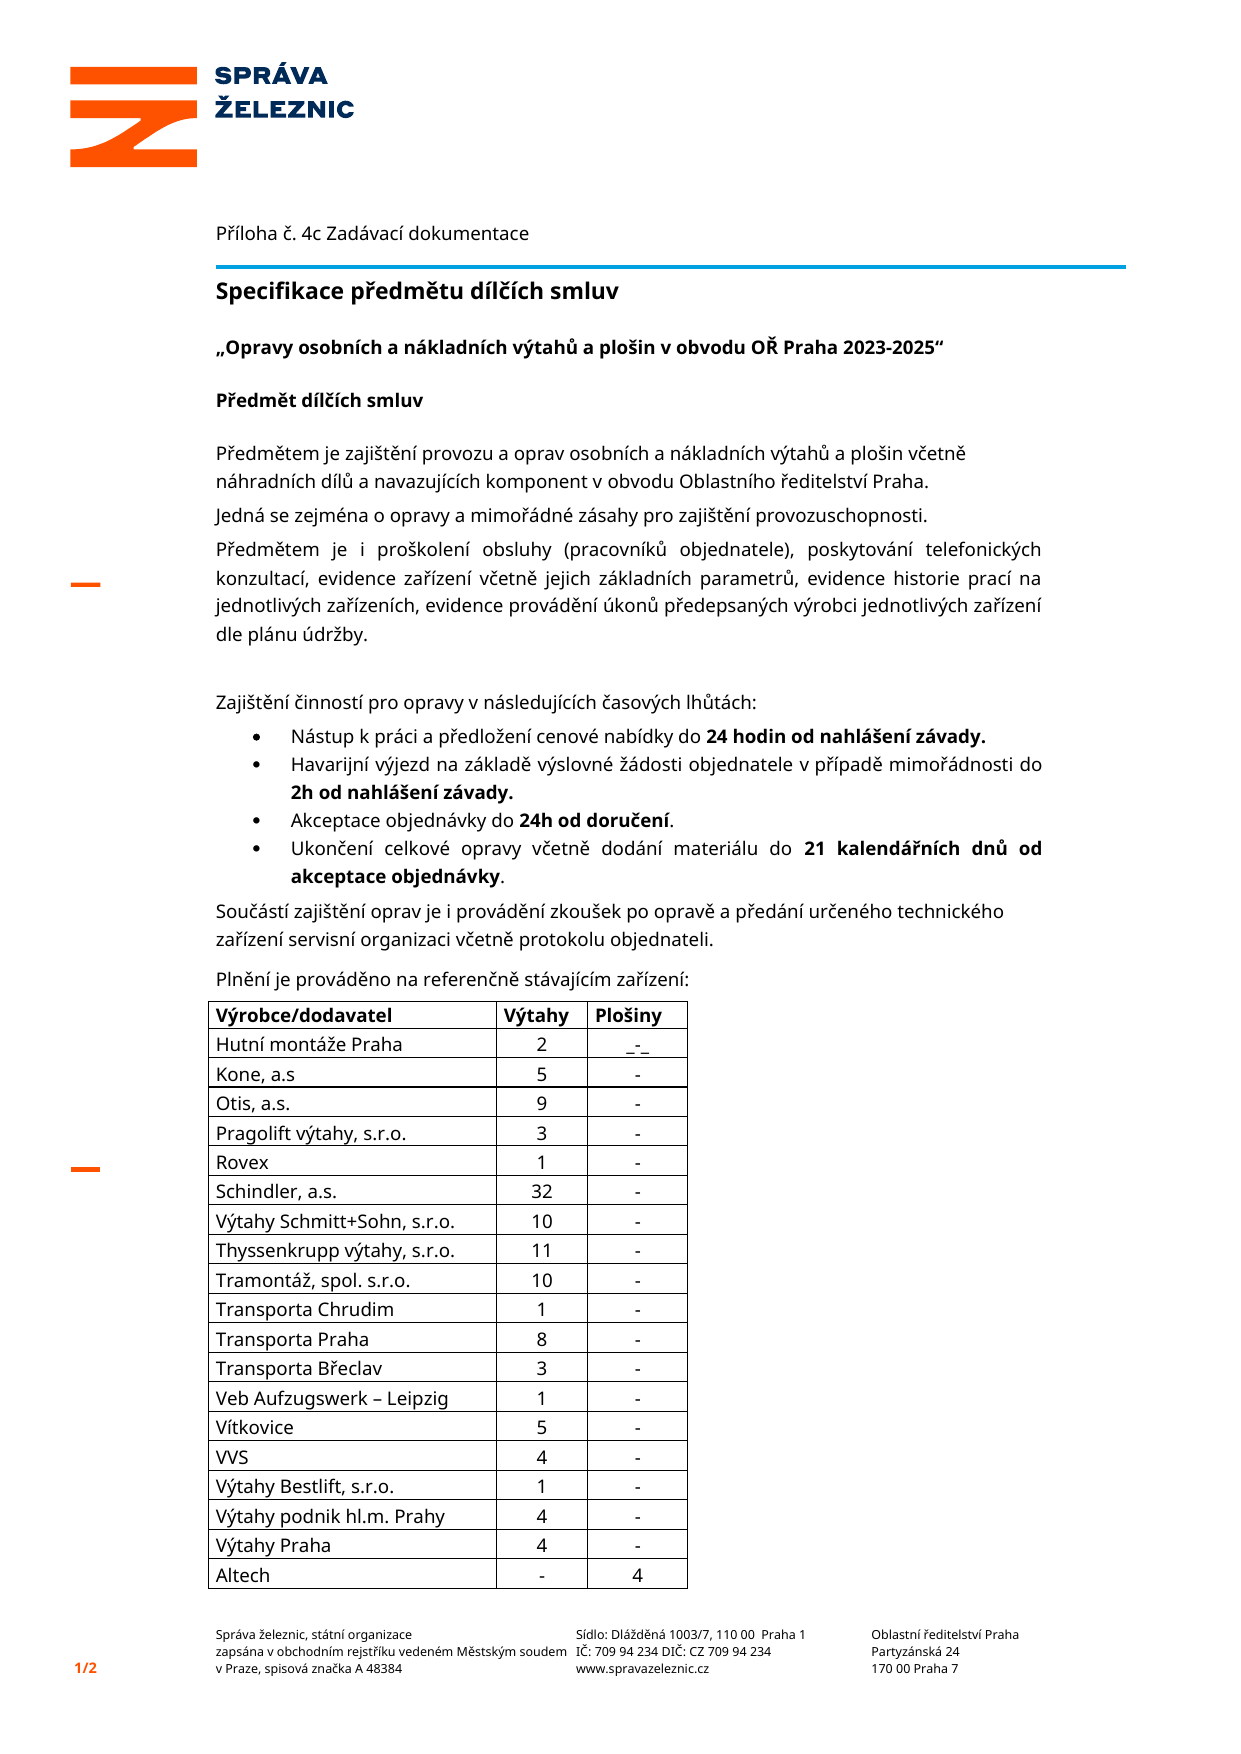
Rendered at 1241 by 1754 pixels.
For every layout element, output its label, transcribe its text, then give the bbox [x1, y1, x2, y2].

table_cell 1 [497, 1471, 587, 1499]
subtitle Příloha č. 4c Zadávací dokumentace [216, 221, 1122, 246]
table_cell 5 [497, 1412, 587, 1440]
table_cell - [588, 1235, 687, 1263]
list Akceptace objednávky do 24h od doručení. [253, 808, 1042, 833]
table_cell 9 [497, 1088, 587, 1116]
list Ukončení celkové opravy včetně dodání materiálu do 21 kalendářních dnů od akceptace objednávky. [253, 836, 1042, 889]
table_cell Thyssenkrupp výtahy, s.r.o. [209, 1235, 496, 1263]
table_cell - [588, 1441, 687, 1469]
table_cell Schindler, a.s. [209, 1176, 496, 1204]
table_cell 5 [497, 1058, 587, 1086]
table_cell 3 [497, 1117, 587, 1145]
table_cell Výtahy Praha [209, 1530, 496, 1558]
list Havarijní výjezd na základě výslovné žádosti objednatele v případě mimořádnosti do 2h od nahlášení závady. [253, 752, 1042, 805]
text Předmětem je i proškolení obsluhy (pracovníků objednatele), poskytování telefonických konzultací, evidence zařízení včetně jejich základních parametrů, evidence historie prací na jednotlivých zařízeních, evidence provádění úkonů předepsaných výrobci jednotlivých zařízení dle plánu údržby. [216, 537, 1042, 646]
table_cell - [588, 1176, 687, 1204]
text Jedná se zejména o opravy a mimořádné zásahy pro zajištění provozuschopnosti. [216, 502, 1042, 528]
table_cell 4 [497, 1500, 587, 1528]
text Předmětem je zajištění provozu a oprav osobních a nákladních výtahů a plošin včetně náhradních dílů a navazujících komponent v obvodu Oblastního ředitelství Praha. [216, 440, 1042, 494]
text Zajištění činností pro opravy v následujících časových lhůtách: [216, 689, 1042, 715]
table_cell - [497, 1559, 587, 1587]
table_cell Rovex [209, 1146, 496, 1175]
table_cell - [588, 1323, 687, 1352]
table_cell _-_ [588, 1029, 687, 1057]
table_cell - [588, 1471, 687, 1499]
table_cell Veb Aufzugswerk – Leipzig [209, 1382, 496, 1411]
text Plnění je prováděno na referenčně stávajícím zařízení: [216, 967, 1042, 992]
table_cell VVS [209, 1441, 496, 1469]
table_cell Transporta Praha [209, 1323, 496, 1352]
table_header Výtahy [497, 1002, 587, 1027]
table_cell Výtahy Bestlift, s.r.o. [209, 1471, 496, 1499]
table_cell Výtahy podnik hl.m. Prahy [209, 1500, 496, 1528]
table_cell - [588, 1058, 687, 1086]
table_cell - [588, 1382, 687, 1411]
table_header Výrobce/dodavatel [209, 1002, 496, 1027]
table_cell 10 [497, 1264, 587, 1293]
table_cell 4 [497, 1530, 587, 1558]
table_cell 1 [497, 1382, 587, 1411]
table_cell - [588, 1530, 687, 1558]
table_cell Tramontáž, spol. s.r.o. [209, 1264, 496, 1293]
table_cell Altech [209, 1559, 496, 1587]
table_cell 8 [497, 1323, 587, 1352]
table_cell 1 [497, 1294, 587, 1322]
table_cell 1 [497, 1146, 587, 1175]
table_cell 2 [497, 1029, 587, 1057]
table_cell 3 [497, 1353, 587, 1381]
text „Opravy osobních a nákladních výtahů a plošin v obvodu OŘ Praha 2023-2025“ [216, 334, 1122, 360]
table_cell 10 [497, 1205, 587, 1234]
table_cell - [588, 1353, 687, 1381]
table_cell - [588, 1205, 687, 1234]
table_cell - [588, 1146, 687, 1175]
table_cell 4 [497, 1441, 587, 1469]
text Specifikace předmětu dílčích smluv [216, 269, 1126, 306]
table_cell 32 [497, 1176, 587, 1204]
table_cell Kone, a.s [209, 1058, 496, 1086]
table_cell 4 [588, 1559, 687, 1587]
text Součástí zajištění oprav je i provádění zkoušek po opravě a předání určeného technického zařízení servisní organizaci včetně protokolu objednateli. [216, 898, 1042, 952]
table_cell - [588, 1088, 687, 1116]
table_header Plošiny [588, 1002, 687, 1027]
table_cell - [588, 1264, 687, 1293]
table_cell - [588, 1412, 687, 1440]
text Předmět dílčích smluv [216, 387, 1122, 413]
table_cell Transporta Chrudim [209, 1294, 496, 1322]
table_cell - [588, 1500, 687, 1528]
table_cell - [588, 1117, 687, 1145]
list Nástup k práci a předložení cenové nabídky do 24 hodin od nahlášení závady. [253, 724, 1042, 749]
table_cell Transporta Břeclav [209, 1353, 496, 1381]
table_cell Otis, a.s. [209, 1088, 496, 1116]
table_cell Hutní montáže Praha [209, 1029, 496, 1057]
table_cell Pragolift výtahy, s.r.o. [209, 1117, 496, 1145]
table_cell - [588, 1294, 687, 1322]
table_cell 11 [497, 1235, 587, 1263]
table_cell Vítkovice [209, 1412, 496, 1440]
table_cell Výtahy Schmitt+Sohn, s.r.o. [209, 1205, 496, 1234]
